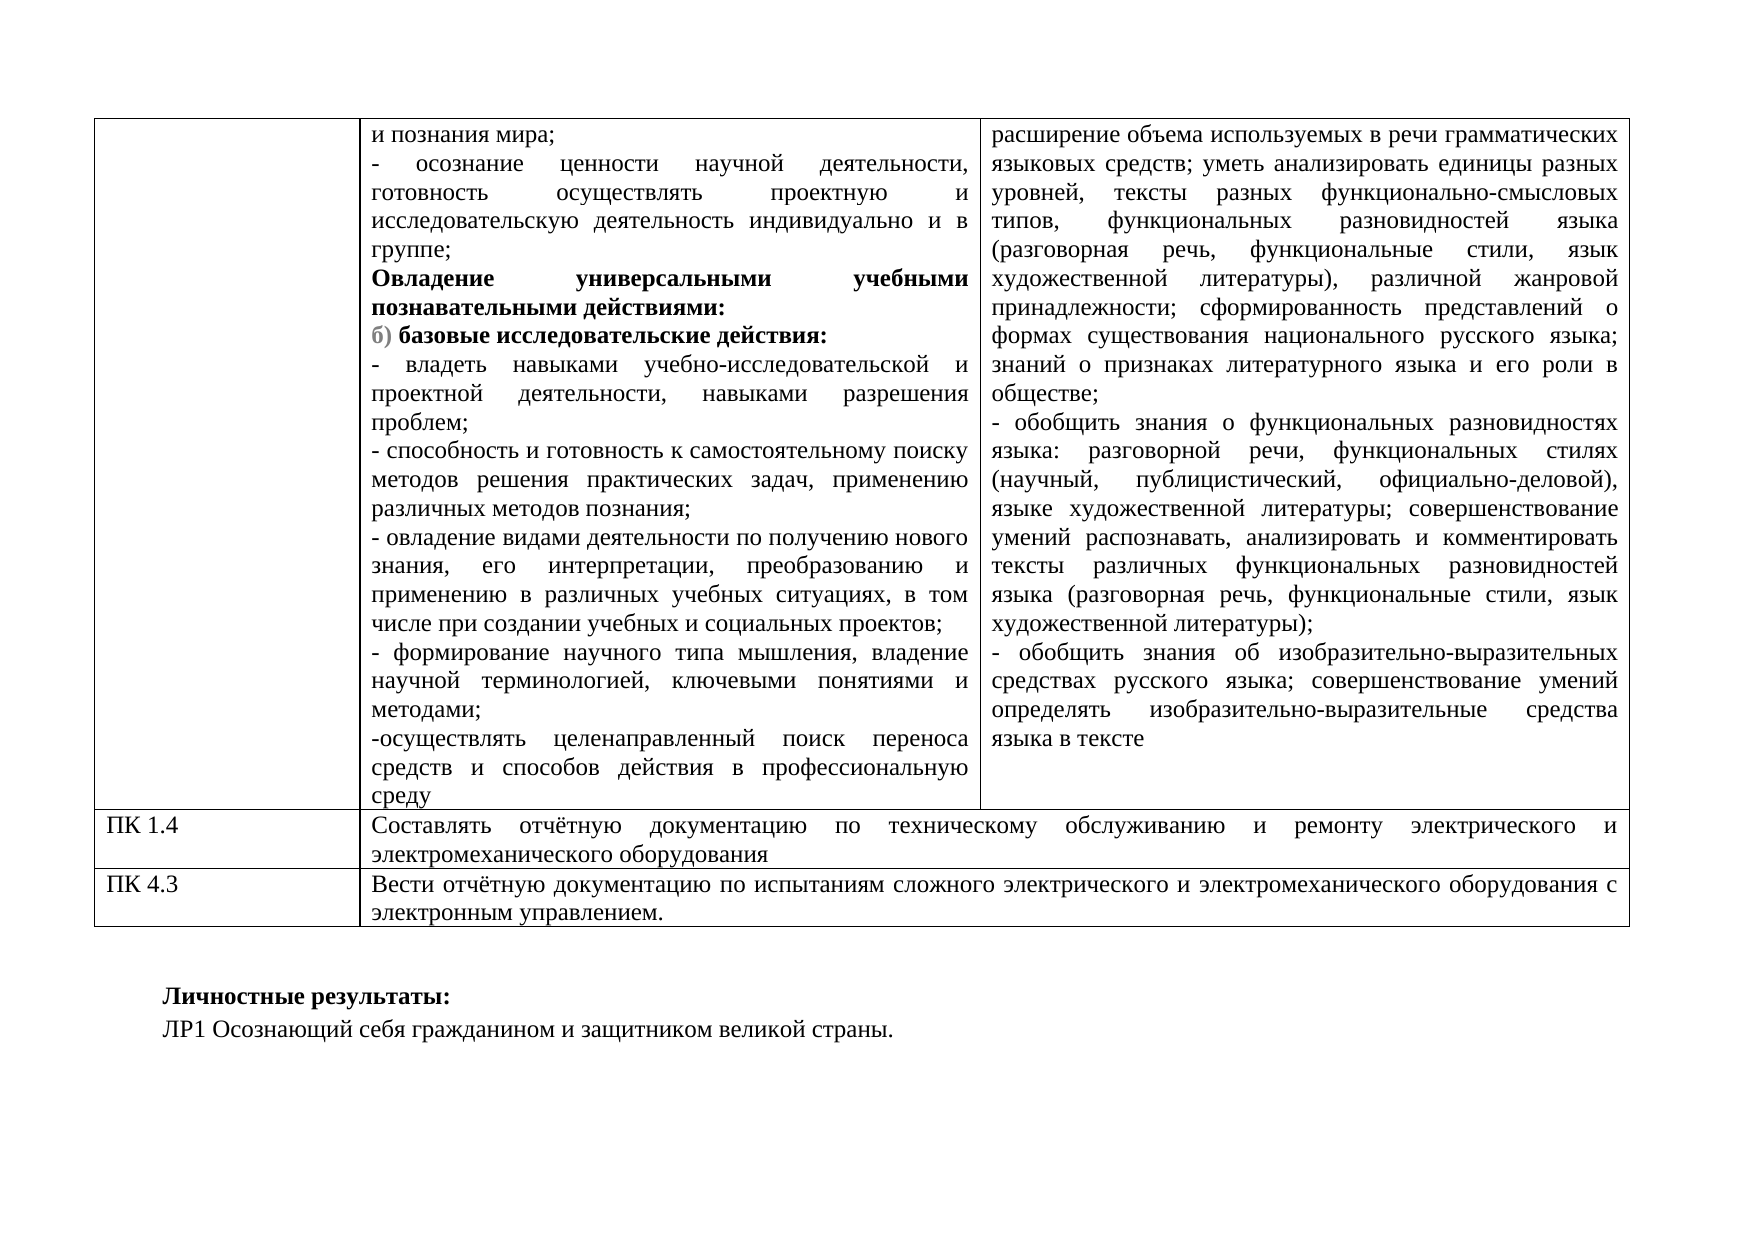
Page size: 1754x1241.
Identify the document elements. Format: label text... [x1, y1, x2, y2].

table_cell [95, 119, 359, 809]
table_cell ПК 4.3 [95, 869, 359, 926]
table_cell Составлять отчётную документацию по техническому обслуживанию и ремонту электрического и электромеханического оборудования [768, 810, 1629, 868]
table_cell Вести отчётную документацию по испытаниям сложного электрического и электромеханического оборудования с электронным управлением. [361, 869, 1629, 926]
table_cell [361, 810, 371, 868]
table_cell ПК 1.4 [95, 810, 359, 868]
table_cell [981, 119, 1629, 809]
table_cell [361, 119, 980, 809]
text Личностные результаты: [89, 981, 1636, 1010]
text ЛР1 Осознающий себя гражданином и защитником великой страны. [89, 1014, 1636, 1043]
